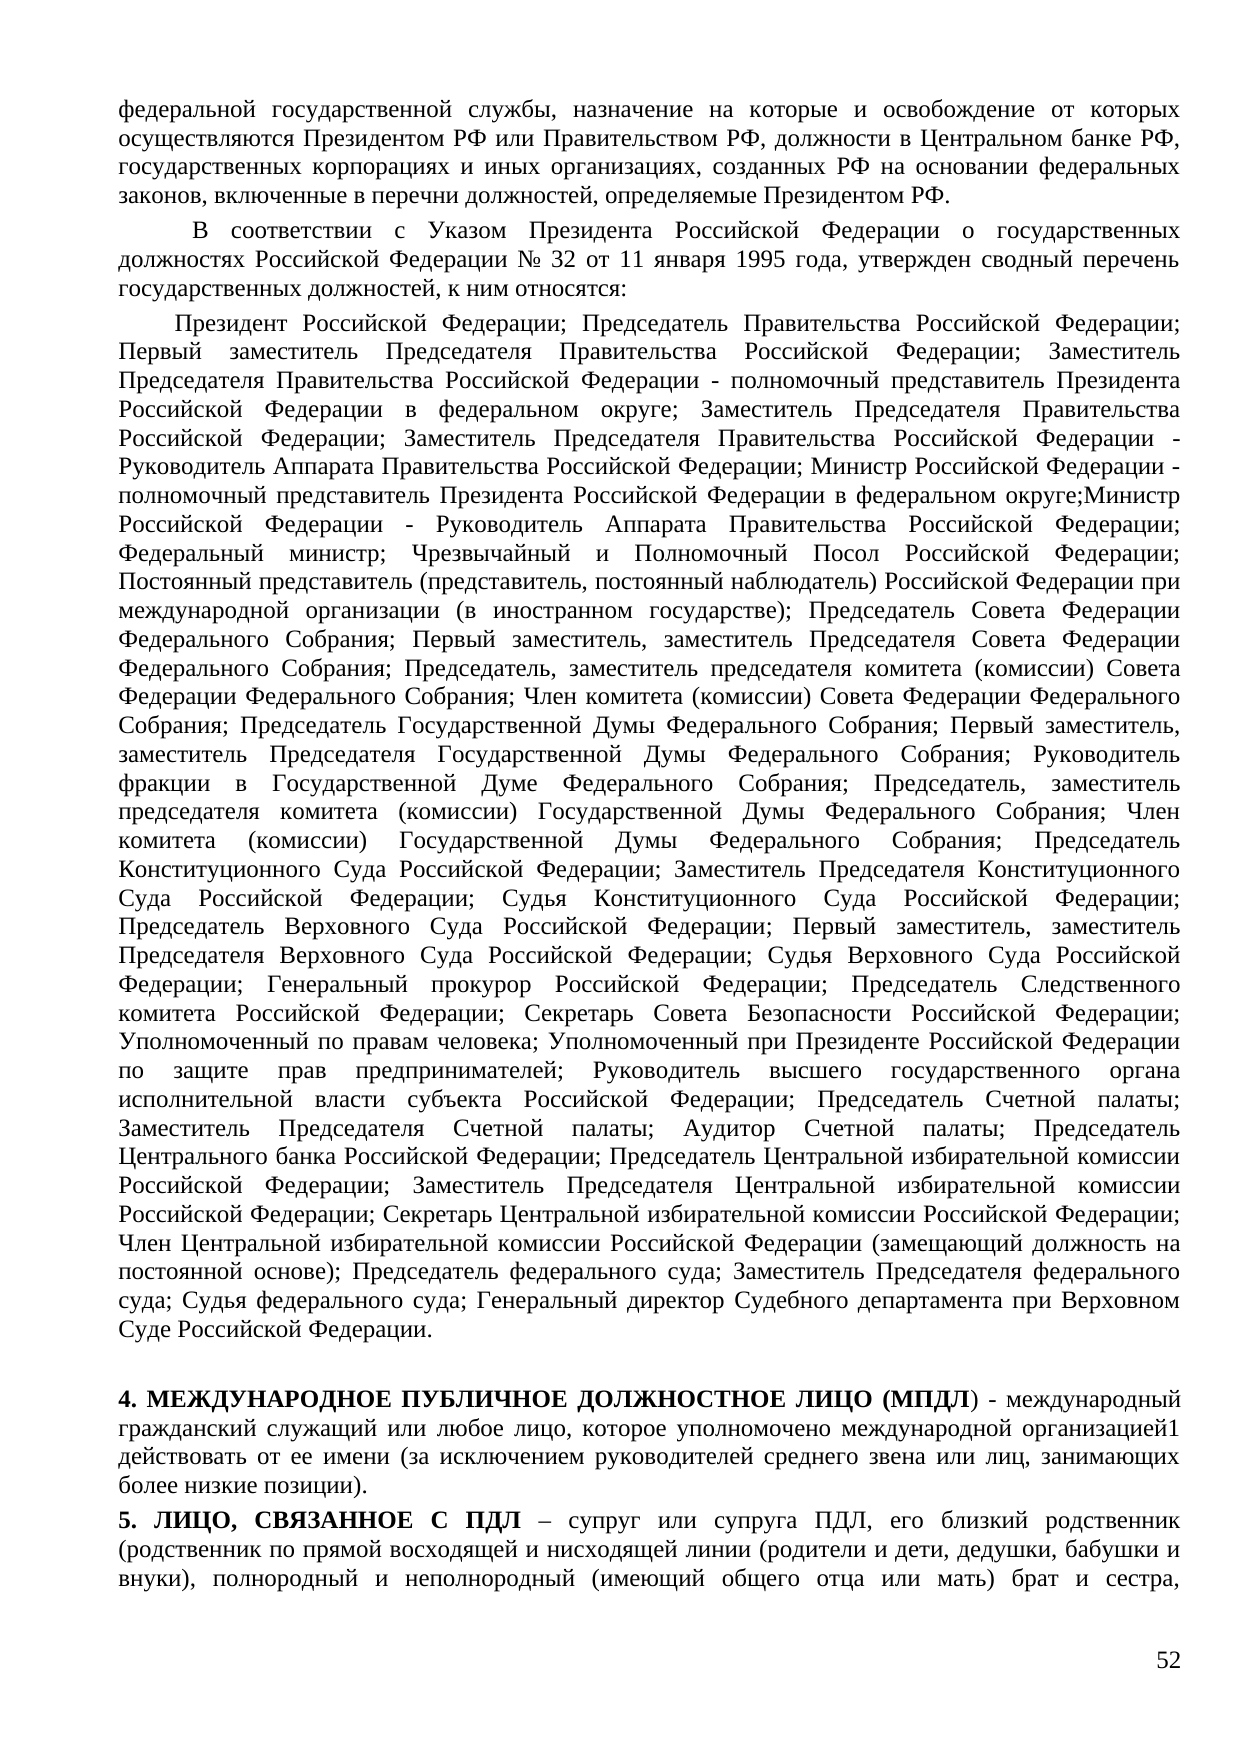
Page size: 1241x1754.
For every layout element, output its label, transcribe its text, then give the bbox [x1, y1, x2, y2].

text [118, 1505, 1181, 1591]
text 4. МЕЖДУНАРОДНОЕ ПУБЛИЧНОЕ ДОЛЖНОСТНОЕ ЛИЦО (МПДЛ) - международный гражданский служащий или любое лицо, которое уполномочено международной организацией1 действовать от ее имени (за исключением руководителей среднего звена или лиц, занимающих более низкие позиции). [118, 1384, 1181, 1499]
text Президент Российской Федерации; Председатель Правительства Российской Федерации; Первый заместитель Председателя Правительства Российской Федерации; Заместитель Председателя Правительства Российской Федерации - полномочный представитель Президента Российской Федерации в федеральном округе; Заместитель Председателя Правительства Российской Федерации; Заместитель Председателя Правительства Российской Федерации - Руководитель Аппарата Правительства Российской Федерации; Министр Российской Федерации - полномочный представитель Президента Российской Федерации в федеральном округе;Министр Российской Федерации - Руководитель Аппарата Правительства Российской Федерации; Федеральный министр; Чрезвычайный и Полномочный Посол Российской Федерации; Постоянный представитель (представитель, постоянный наблюдатель) Российской Федерации при международной организации (в иностранном государстве); Председатель Совета Федерации Федерального Собрания; Первый заместитель, заместитель Председателя Совета Федерации Федерального Собрания; Председатель, заместитель председателя комитета (комиссии) Совета Федерации Федерального Собрания; Член комитета (комиссии) Совета Федерации Федерального Собрания; Председатель Государственной Думы Федерального Собрания; Первый заместитель, заместитель Председателя Государственной Думы Федерального Собрания; Руководитель фракции в Государственной Думе Федерального Собрания; Председатель, заместитель председателя комитета (комиссии) Государственной Думы Федерального Собрания; Член комитета (комиссии) Государственной Думы Федерального Собрания; Председатель Конституционного Суда Российской Федерации; Заместитель Председателя Конституционного Суда Российской Федерации; Судья Конституционного Суда Российской Федерации; Председатель Верховного Суда Российской Федерации; Первый заместитель, заместитель Председателя Верховного Суда Российской Федерации; Судья Верховного Суда Российской Федерации; Генеральный прокурор Российской Федерации; Председатель Следственного комитета Российской Федерации; Секретарь Совета Безопасности Российской Федерации; Уполномоченный по правам человека; Уполномоченный при Президенте Российской Федерации по защите прав предпринимателей; Руководитель высшего государственного органа исполнительной власти субъекта Российской Федерации; Председатель Счетной палаты; Заместитель Председателя Счетной палаты; Аудитор Счетной палаты; Председатель Центрального банка Российской Федерации; Председатель Центральной избирательной комиссии Российской Федерации; Заместитель Председателя Центральной избирательной комиссии Российской Федерации; Секретарь Центральной избирательной комиссии Российской Федерации; Член Центральной избирательной комиссии Российской Федерации (замещающий должность на постоянной основе); Председатель федерального суда; Заместитель Председателя федерального суда; Судья федерального суда; Генеральный директор Судебного департамента при Верховном Суде Российской Федерации. [118, 308, 1181, 1343]
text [118, 94, 1181, 209]
text В соответствии с Указом Президента Российской Федерации о государственных должностях Российской Федерации № 32 от 11 января 1995 года, утвержден сводный перечень государственных должностей, к ним относятся: [118, 215, 1181, 301]
